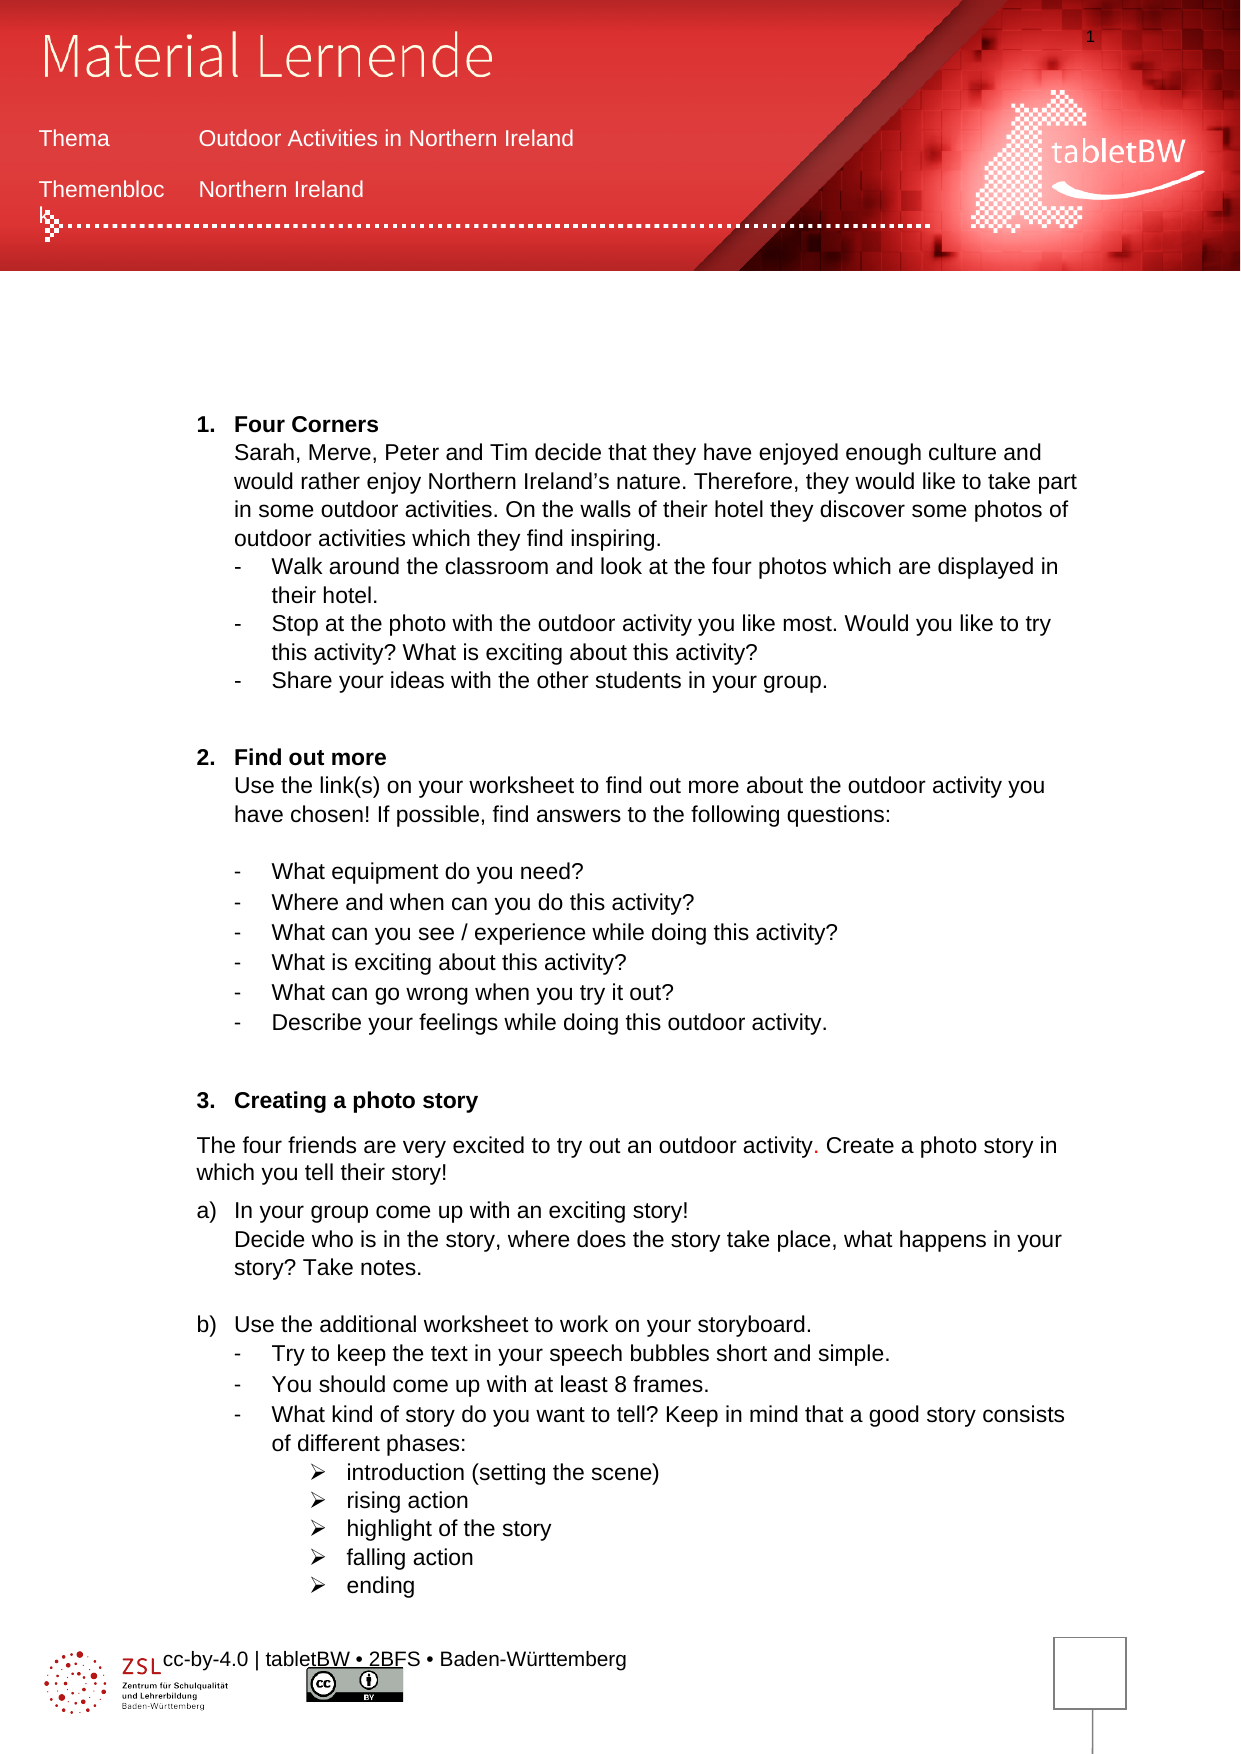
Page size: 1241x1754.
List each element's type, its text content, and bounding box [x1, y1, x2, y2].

picture [306, 1667, 404, 1702]
picture [28, 1635, 244, 1714]
picture [239, 1653, 244, 1665]
picture [0, 0, 1241, 271]
